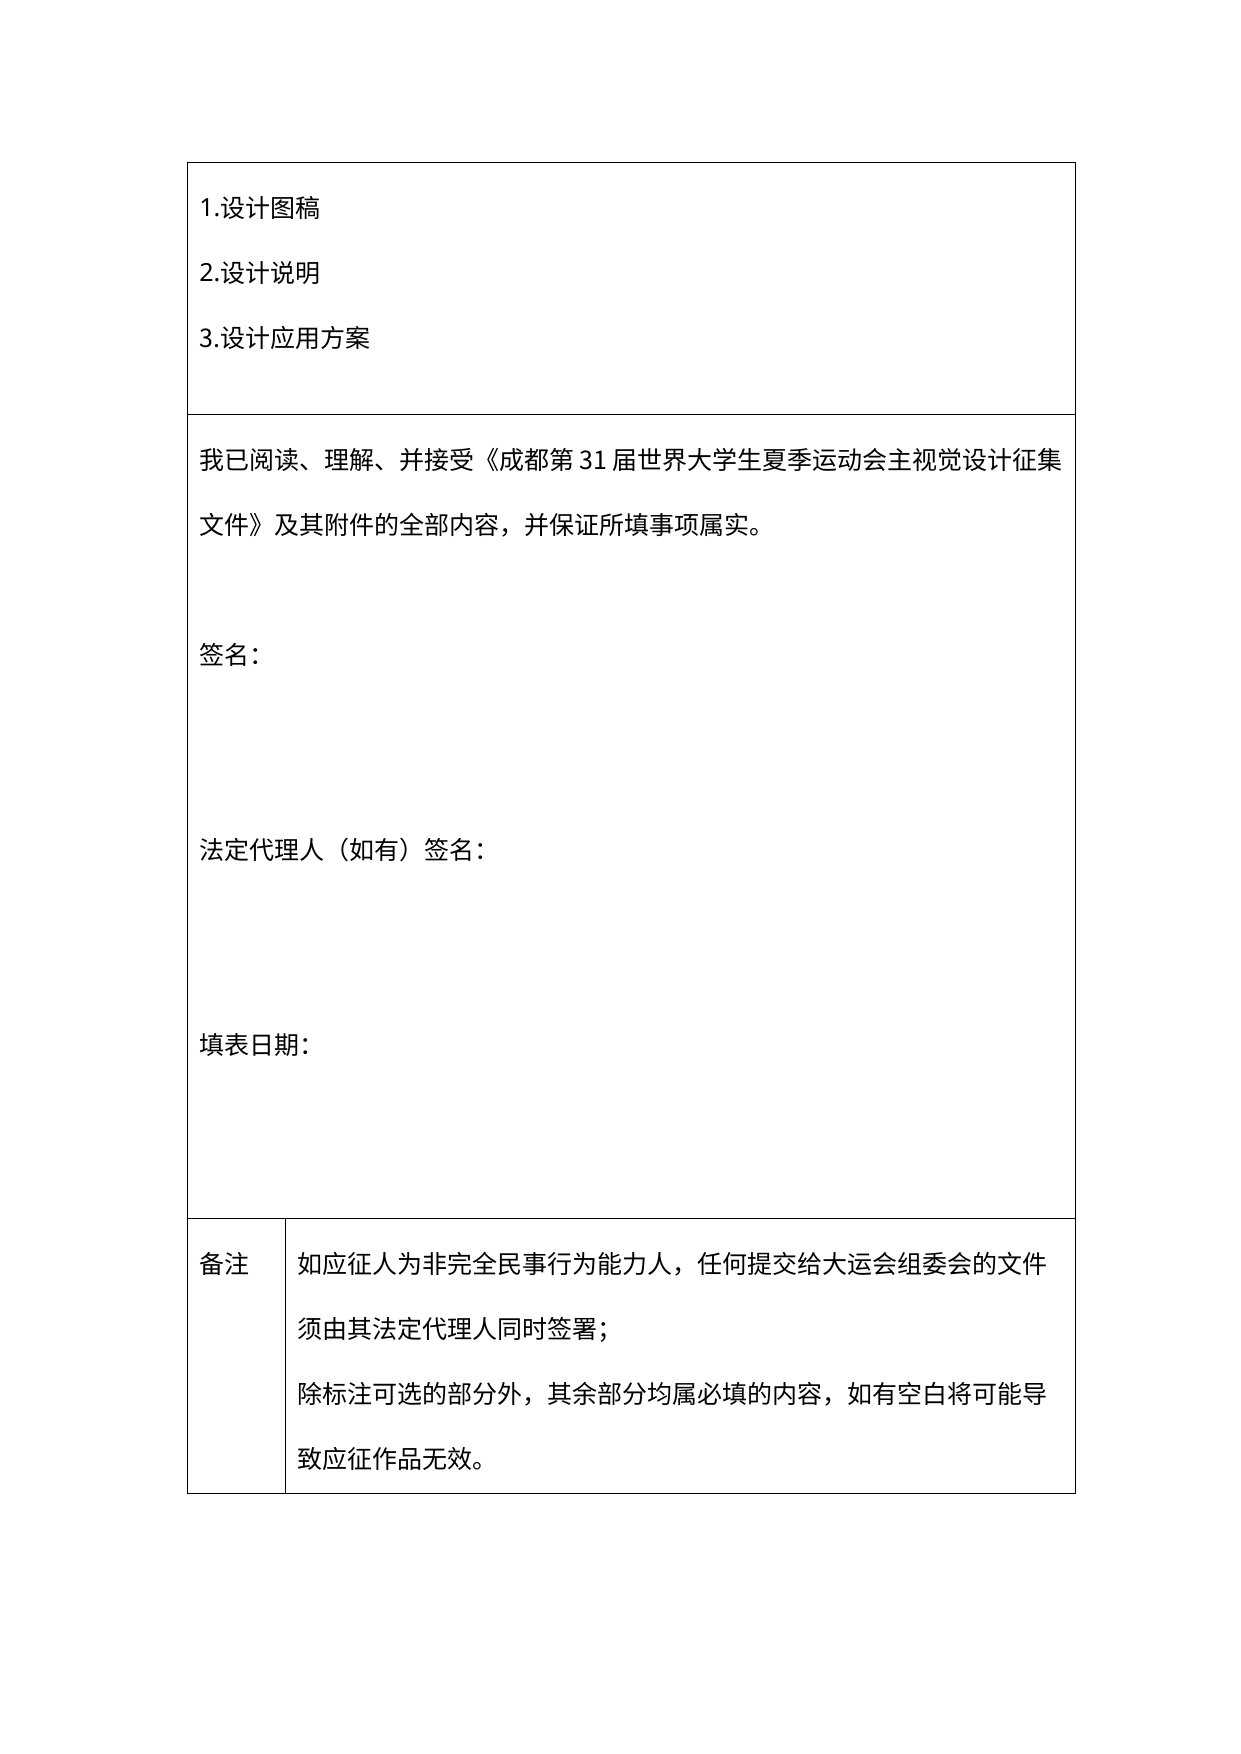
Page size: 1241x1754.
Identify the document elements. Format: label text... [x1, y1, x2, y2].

table_cell 我已阅读、理解、并接受《成都第31届世界大学生夏季运动会主视觉设计征集文件》及其附件的全部内容，并保证所填事项属实。 签名： 法定代理人（如有）签名： 填表日期： [188, 415, 1075, 1218]
table_cell 备注 [188, 1219, 285, 1493]
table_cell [188, 163, 1075, 413]
table_cell 如应征人为非完全民事行为能力人，任何提交给大运会组委会的文件须由其法定代理人同时签署； 除标注可选的部分外，其余部分均属必填的内容，如有空白将可能导致应征作品无效。 [286, 1219, 1075, 1493]
